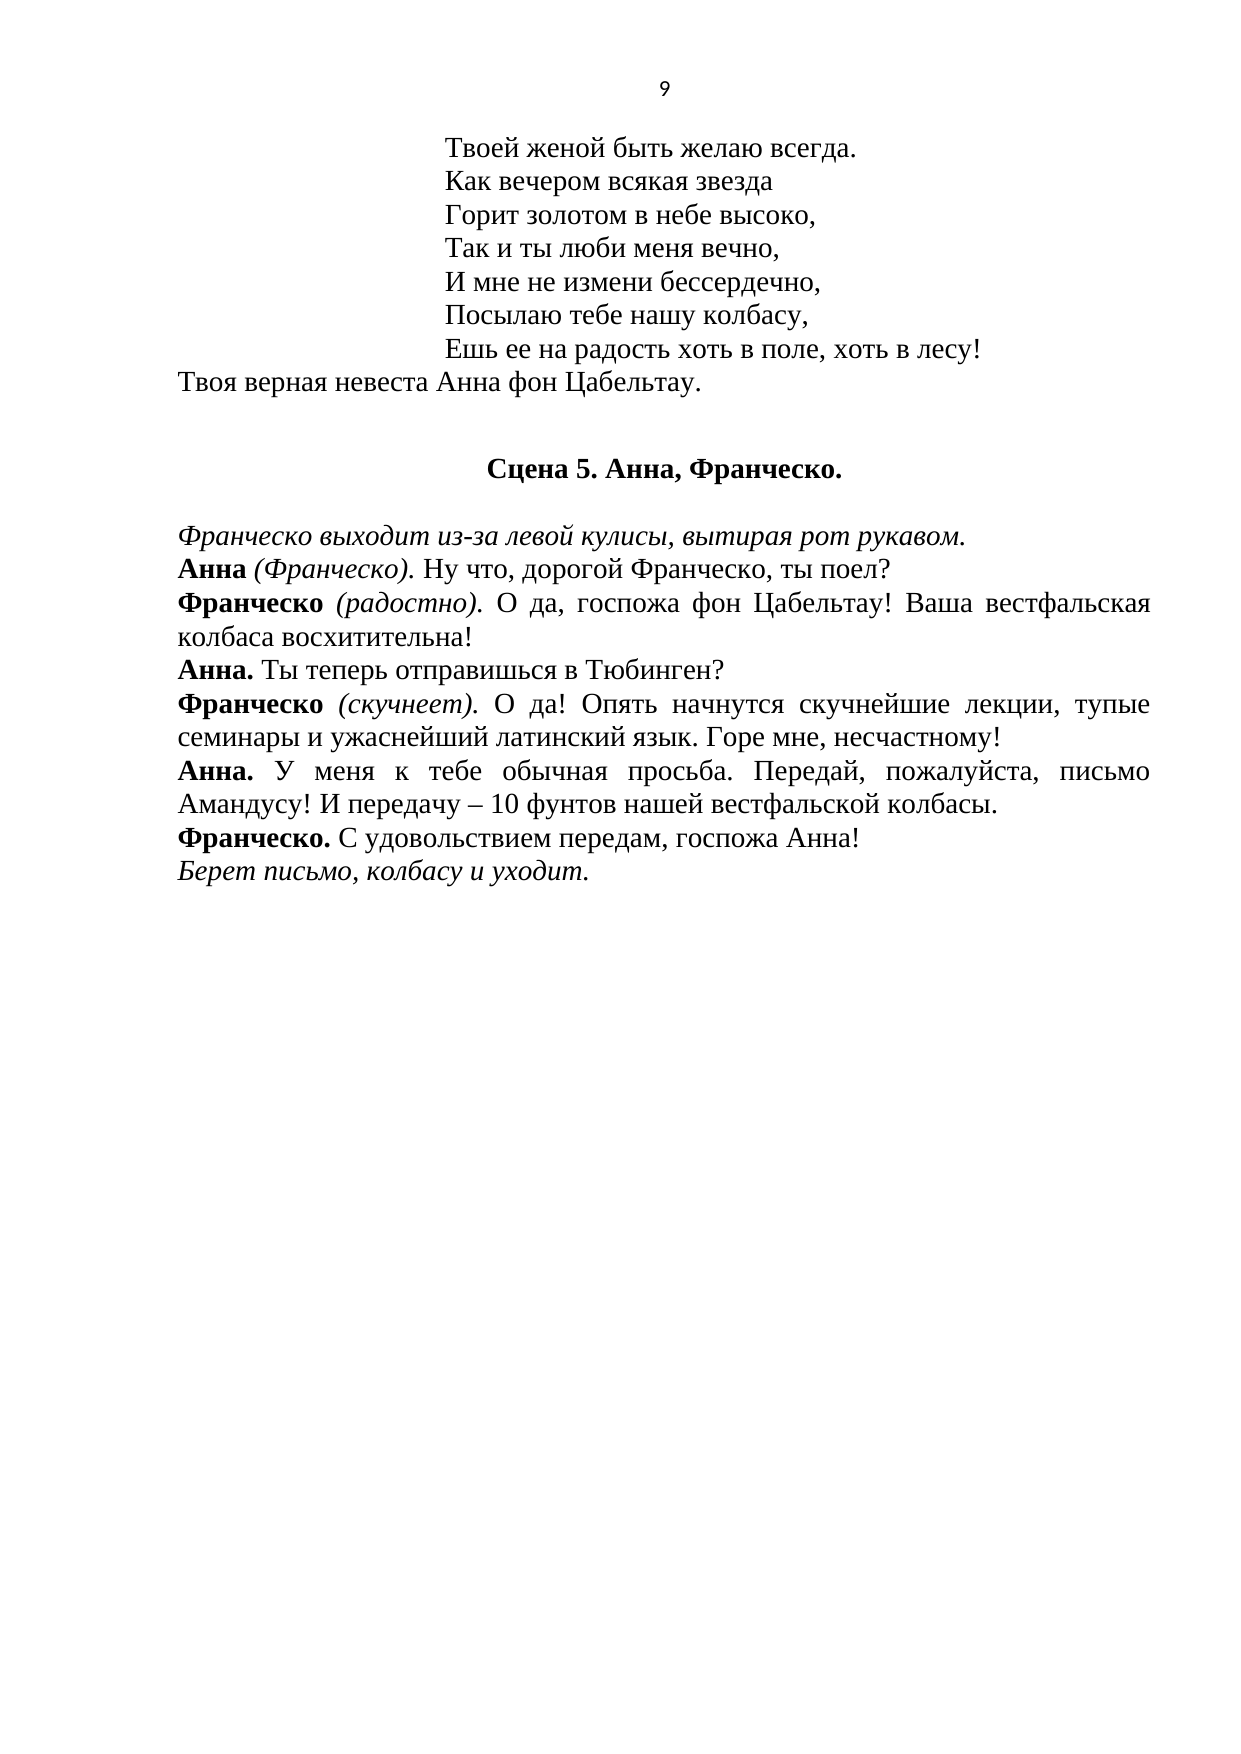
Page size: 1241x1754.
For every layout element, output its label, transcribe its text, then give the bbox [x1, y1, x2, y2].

text Анна. Ты теперь отправишься в Тюбинген? [177, 652, 1152, 686]
text Берет письмо, колбасу и уходит. [177, 853, 1152, 887]
text Франческо выходит из-за левой кулисы, вытирая рот рукавом. [177, 518, 1152, 552]
text Посылаю тебе нашу колбасу, [386, 297, 1089, 331]
text Франческо. С удовольствием передам, госпожа Анна! [177, 820, 1152, 853]
text Горит золотом в небе высоко, [386, 197, 1089, 230]
text Анна (Франческо). Ну что, дорогой Франческо, ты поел? [177, 552, 1152, 585]
text Сцена 5. Анна, Франческо. [177, 451, 1152, 484]
text Анна. У меня к тебе обычная просьба. Передай, пожалуйста, письмо Амандусу! И передачу – 10 фунтов нашей вестфальской колбасы. [177, 753, 1152, 820]
text Твоя верная невеста Анна фон Цабельтау. [177, 364, 1089, 398]
text Ешь ее на радость хоть в поле, хоть в лесу! [386, 331, 1089, 364]
text Франческо (скучнеет). О да! Опять начнутся скучнейшие лекции, тупые семинары и ужаснейший латинский язык. Горе мне, несчастному! [177, 686, 1152, 753]
text И мне не измени бессердечно, [386, 264, 1089, 297]
text Так и ты люби меня вечно, [386, 230, 1089, 264]
text Как вечером всякая звезда [386, 163, 1089, 197]
text Франческо (радостно). О да, госпожа фон Цабельтау! Ваша вестфальская колбаса восхитительна! [177, 585, 1152, 652]
text Твоей женой быть желаю всегда. [386, 130, 1089, 163]
